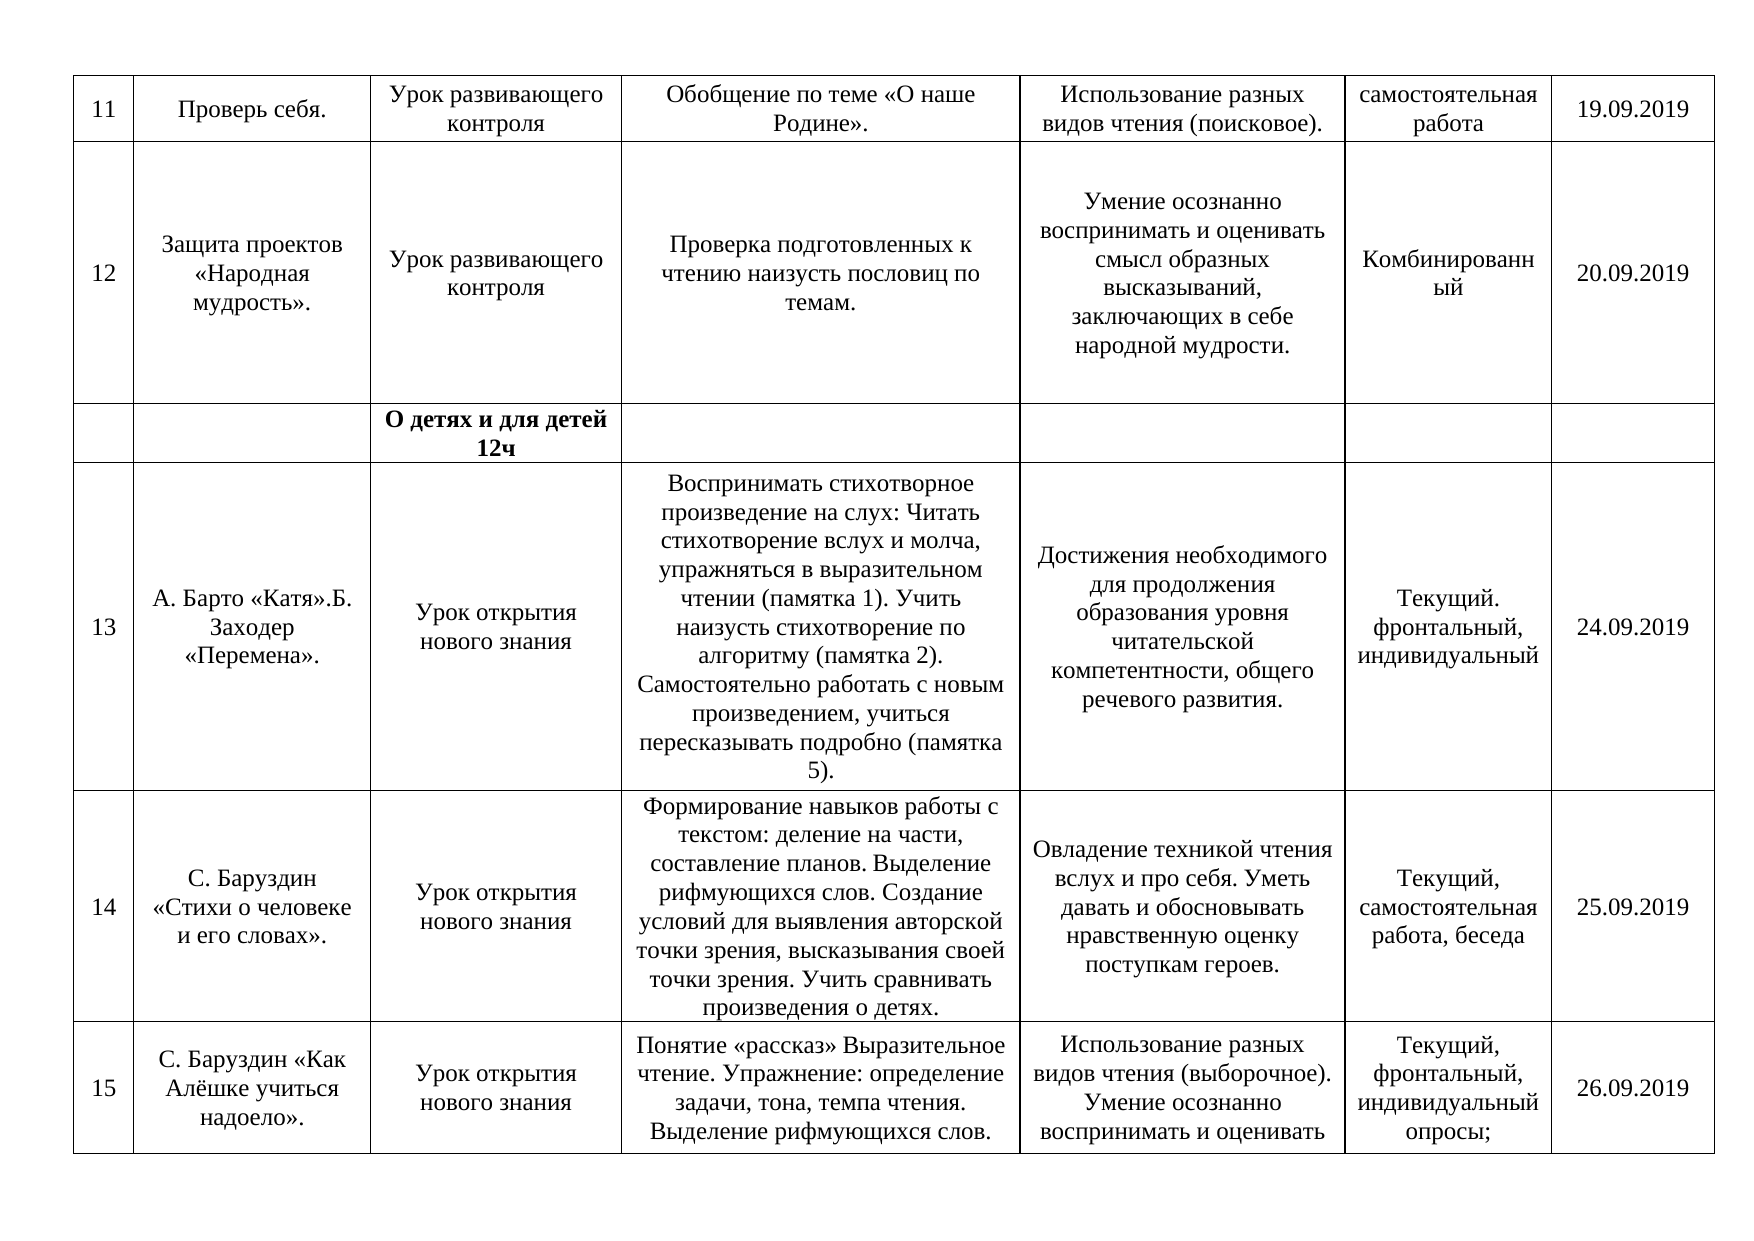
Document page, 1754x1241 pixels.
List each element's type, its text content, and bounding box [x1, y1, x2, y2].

table_cell Урок открытия нового знания [371, 791, 621, 1021]
table_cell Комбинированный [1346, 142, 1551, 403]
table_cell 20.09.2019 [1552, 142, 1714, 403]
table_cell 25.09.2019 [1552, 791, 1714, 1021]
table_cell Умение осознанно воспринимать и оценивать смысл образных высказываний, заключающих в себе народной мудрости. [1021, 142, 1344, 403]
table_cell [134, 1022, 370, 1152]
table_cell 11 [74, 76, 133, 141]
table_cell 14 [74, 791, 133, 1021]
table_cell Овладение техникой чтения вслух и про себя. Уметь давать и обосновывать нравственную оценку поступкам героев. [1021, 791, 1344, 1021]
table_cell Обобщение по теме «О наше Родине». [622, 76, 1019, 141]
table_cell [1021, 404, 1344, 462]
table_cell Проверка подготовленных к чтению наизусть пословиц по темам. [622, 142, 1019, 403]
table_cell Защита проектов «Народная мудрость». [134, 142, 370, 403]
table_cell 26.09.2019 [1552, 1022, 1714, 1152]
table_cell [1346, 404, 1551, 462]
table_cell [74, 404, 133, 462]
table_cell [1552, 404, 1714, 462]
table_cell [1346, 1022, 1551, 1152]
table_cell [134, 404, 370, 462]
table_cell Урок открытия нового знания [371, 463, 621, 790]
table_cell Формирование навыков работы с текстом: деление на части, составление планов. Выделение рифмующихся слов. Создание условий для выявления авторской точки зрения, высказывания своей точки зрения. Учить сравнивать произведения о детях. [622, 791, 1019, 1021]
table_cell 12 [74, 142, 133, 403]
table_cell Использование разных видов чтения (поисковое). [1021, 76, 1344, 141]
table_cell 13 [74, 463, 133, 790]
table_cell А. Барто «Катя».Б. Заходер «Перемена». [134, 463, 370, 790]
table_cell Урок развивающего контроля [371, 142, 621, 403]
table_cell самостоятельная работа [1346, 76, 1551, 141]
table_cell 15 [74, 1022, 133, 1152]
table_cell 24.09.2019 [1552, 463, 1714, 790]
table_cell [1021, 1022, 1344, 1152]
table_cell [371, 1022, 621, 1152]
table_cell Текущий. фронтальный, индивидуальный [1346, 463, 1551, 790]
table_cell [371, 76, 621, 141]
table_cell Проверь себя. [134, 76, 370, 141]
table_cell 19.09.2019 [1552, 76, 1714, 141]
table_cell Достижения необходимого для продолжения образования уровня читательской компетентности, общего речевого развития. [1021, 463, 1344, 790]
table_cell Воспринимать стихотворное произведение на слух: Читать стихотворение вслух и молча, упражняться в выразительном чтении (памятка 1). Учить наизусть стихотворение по алгоритму (памятка 2). Самостоятельно работать с новым произведением, учиться пересказывать подробно (памятка 5). [622, 463, 1019, 790]
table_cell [622, 1022, 1019, 1152]
table_cell Текущий, самостоятельная работа, беседа [1346, 791, 1551, 1021]
table_cell О детях и для детей 12ч [371, 404, 621, 462]
table_cell С. Баруздин «Стихи о человеке и его словах». [134, 791, 370, 1021]
table_cell [622, 404, 1019, 462]
